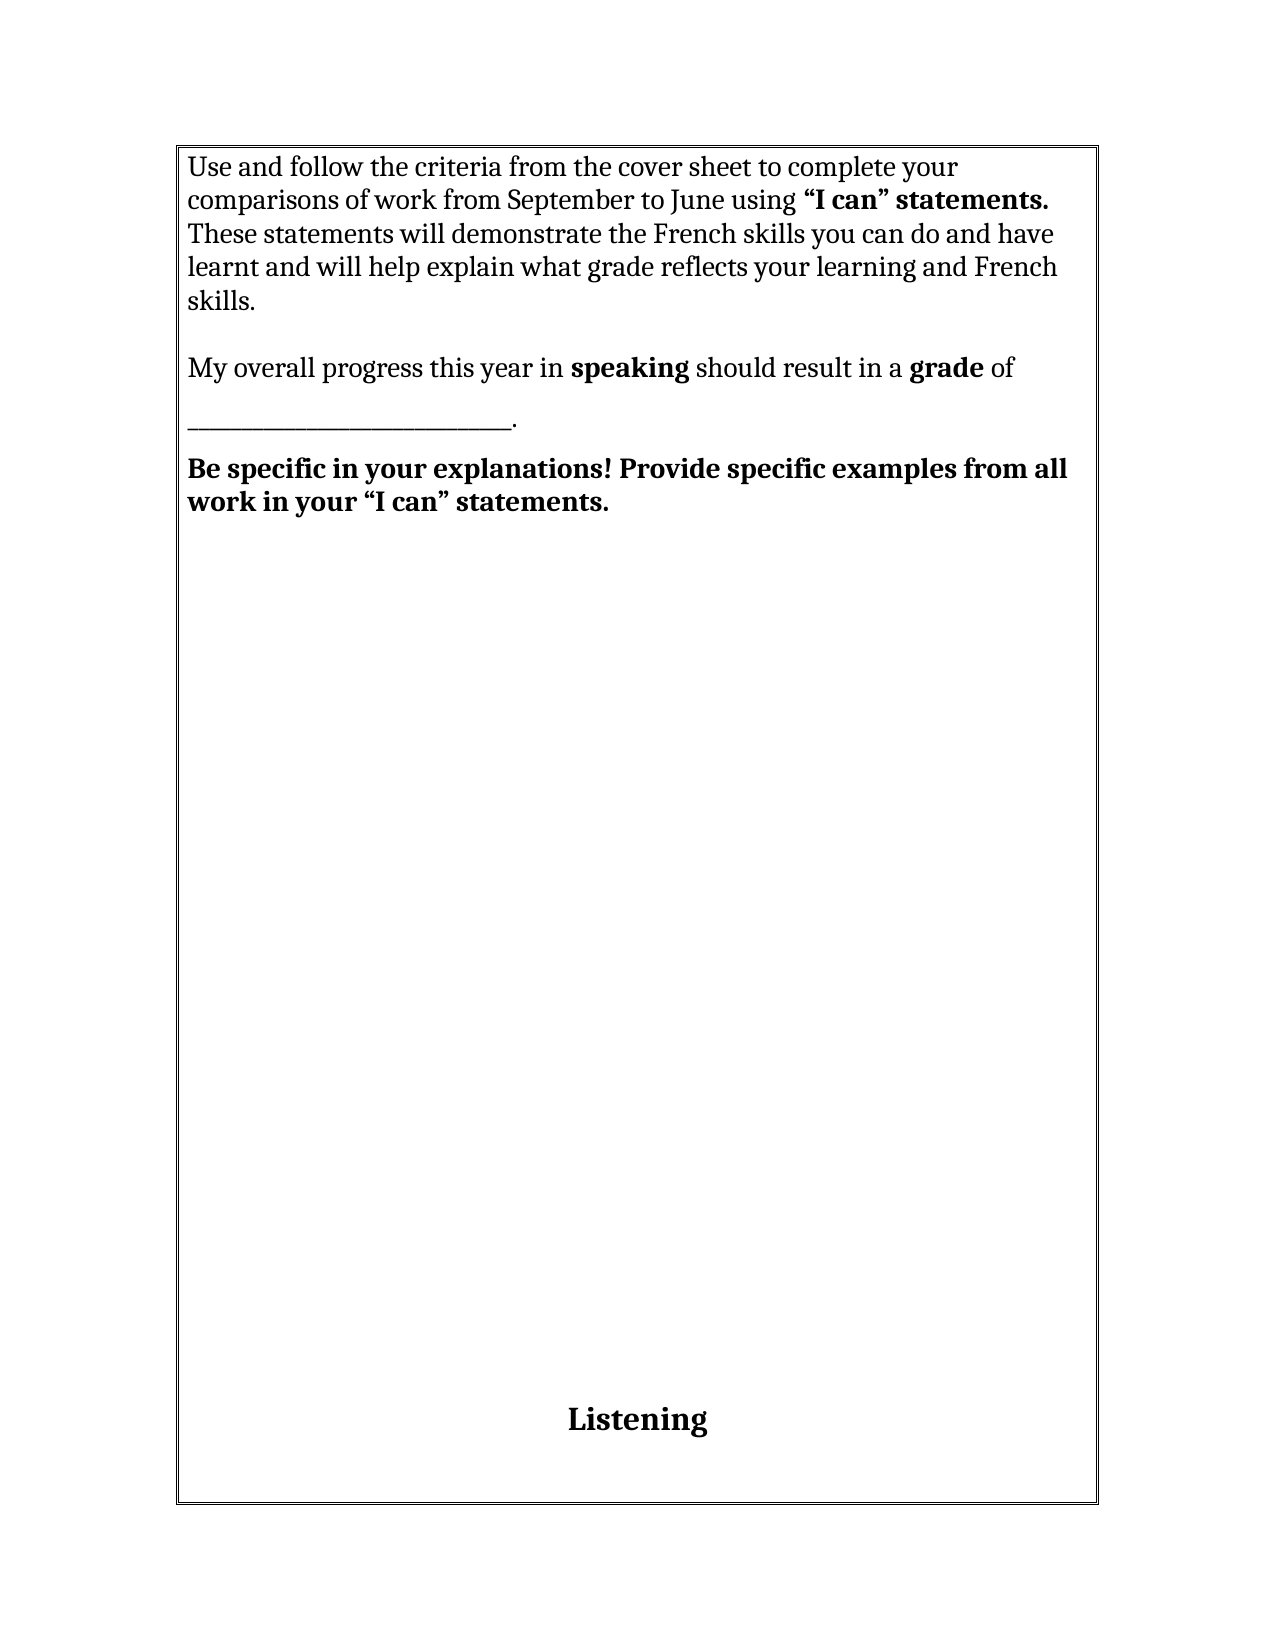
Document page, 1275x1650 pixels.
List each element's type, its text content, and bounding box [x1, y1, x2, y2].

text My overall progress this year in speaking should result in a grade of ______________________________. [187, 351, 1087, 435]
text Be specific in your explanations! Provide specific examples from all work in your “I can” statements. [187, 452, 1087, 519]
text Use and follow the criteria from the cover sheet to complete your comparisons of work from September to June using “I can” statements. These statements will demonstrate the French skills you can do and have learnt and will help explain what grade reflects your learning and French skills. [187, 150, 1087, 318]
text Listening [187, 1401, 1087, 1439]
